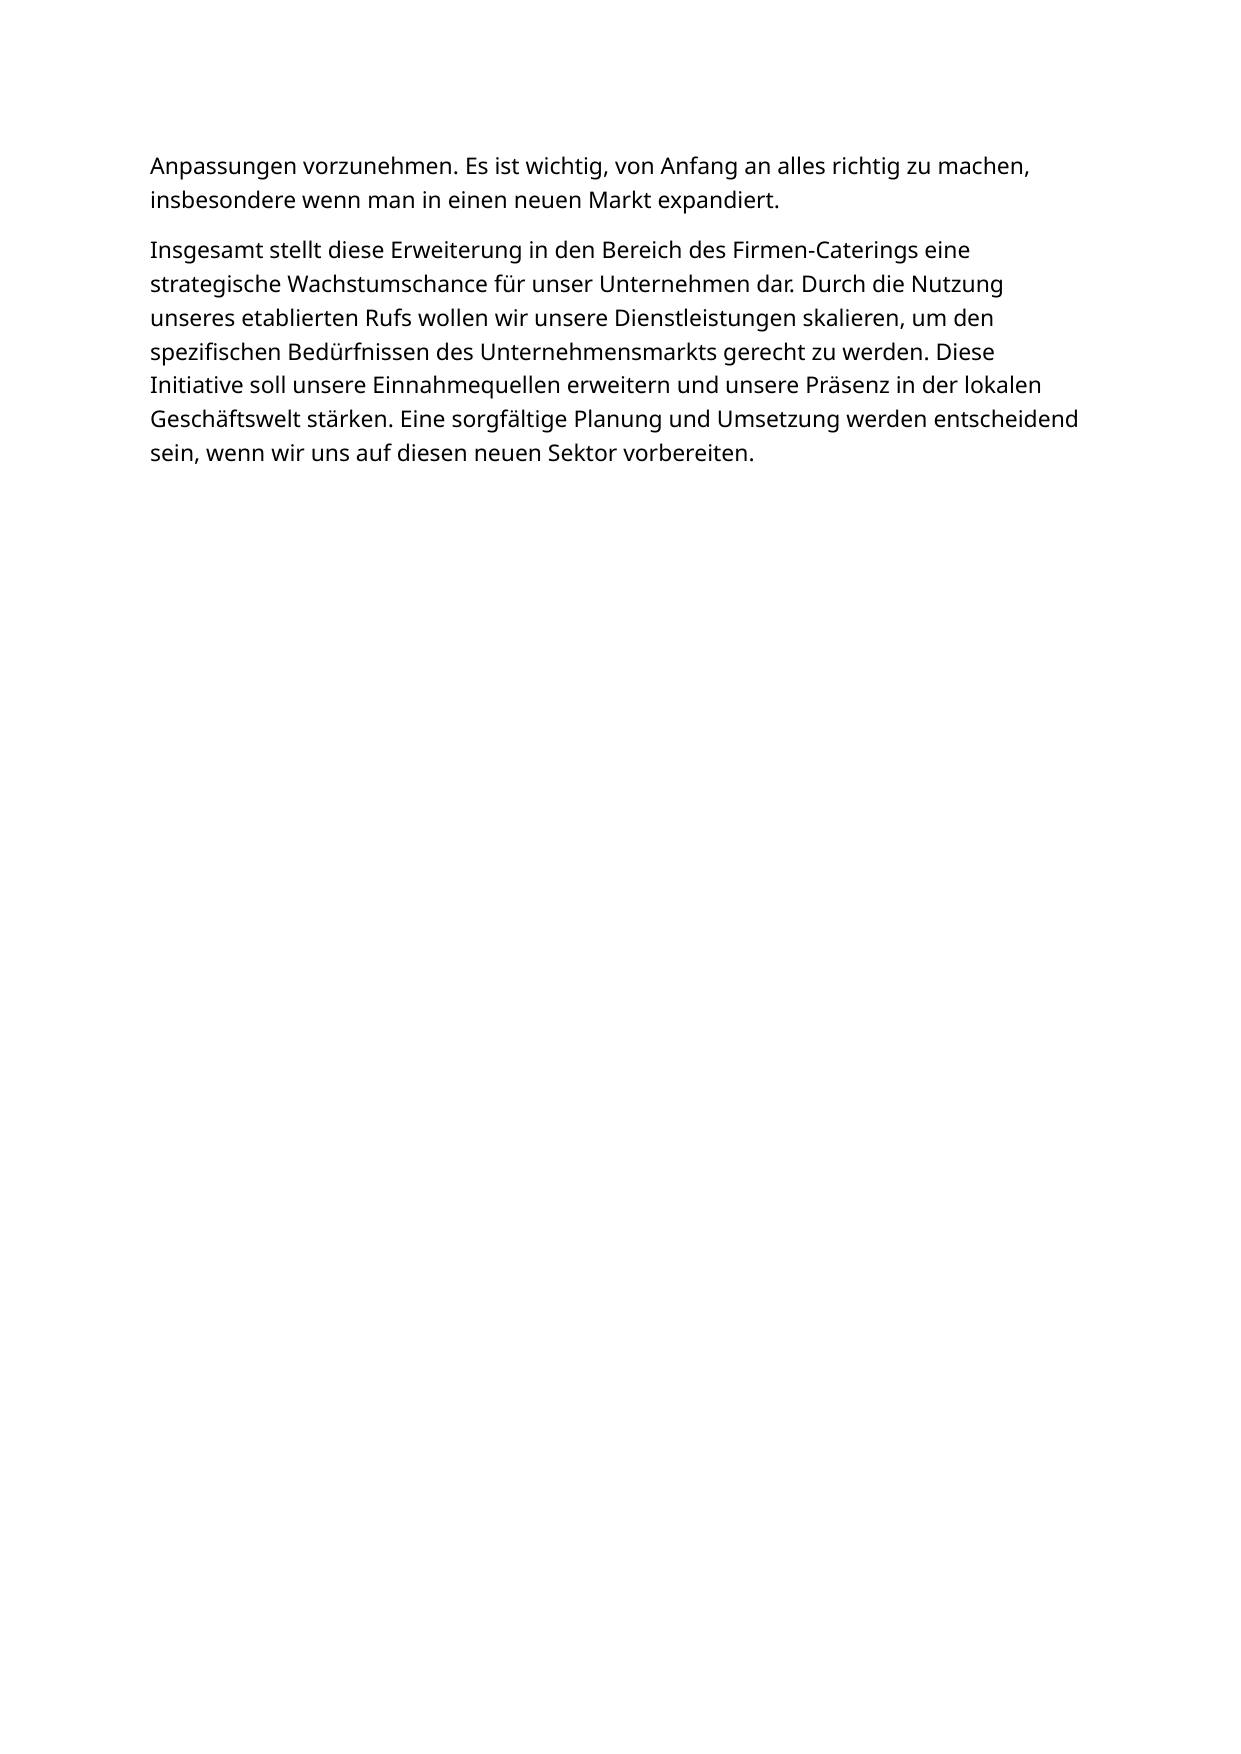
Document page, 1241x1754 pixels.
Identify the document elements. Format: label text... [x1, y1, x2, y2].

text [150, 150, 1090, 215]
text Insgesamt stellt diese Erweiterung in den Bereich des Firmen-Caterings eine strategische Wachstumschance für unser Unternehmen dar. Durch die Nutzung unseres etablierten Rufs wollen wir unsere Dienstleistungen skalieren, um den spezifischen Bedürfnissen des Unternehmensmarkts gerecht zu werden. Diese Initiative soll unsere Einnahmequellen erweitern und unsere Präsenz in der lokalen Geschäftswelt stärken. Eine sorgfältige Planung und Umsetzung werden entscheidend sein, wenn wir uns auf diesen neuen Sektor vorbereiten. [150, 234, 1090, 468]
